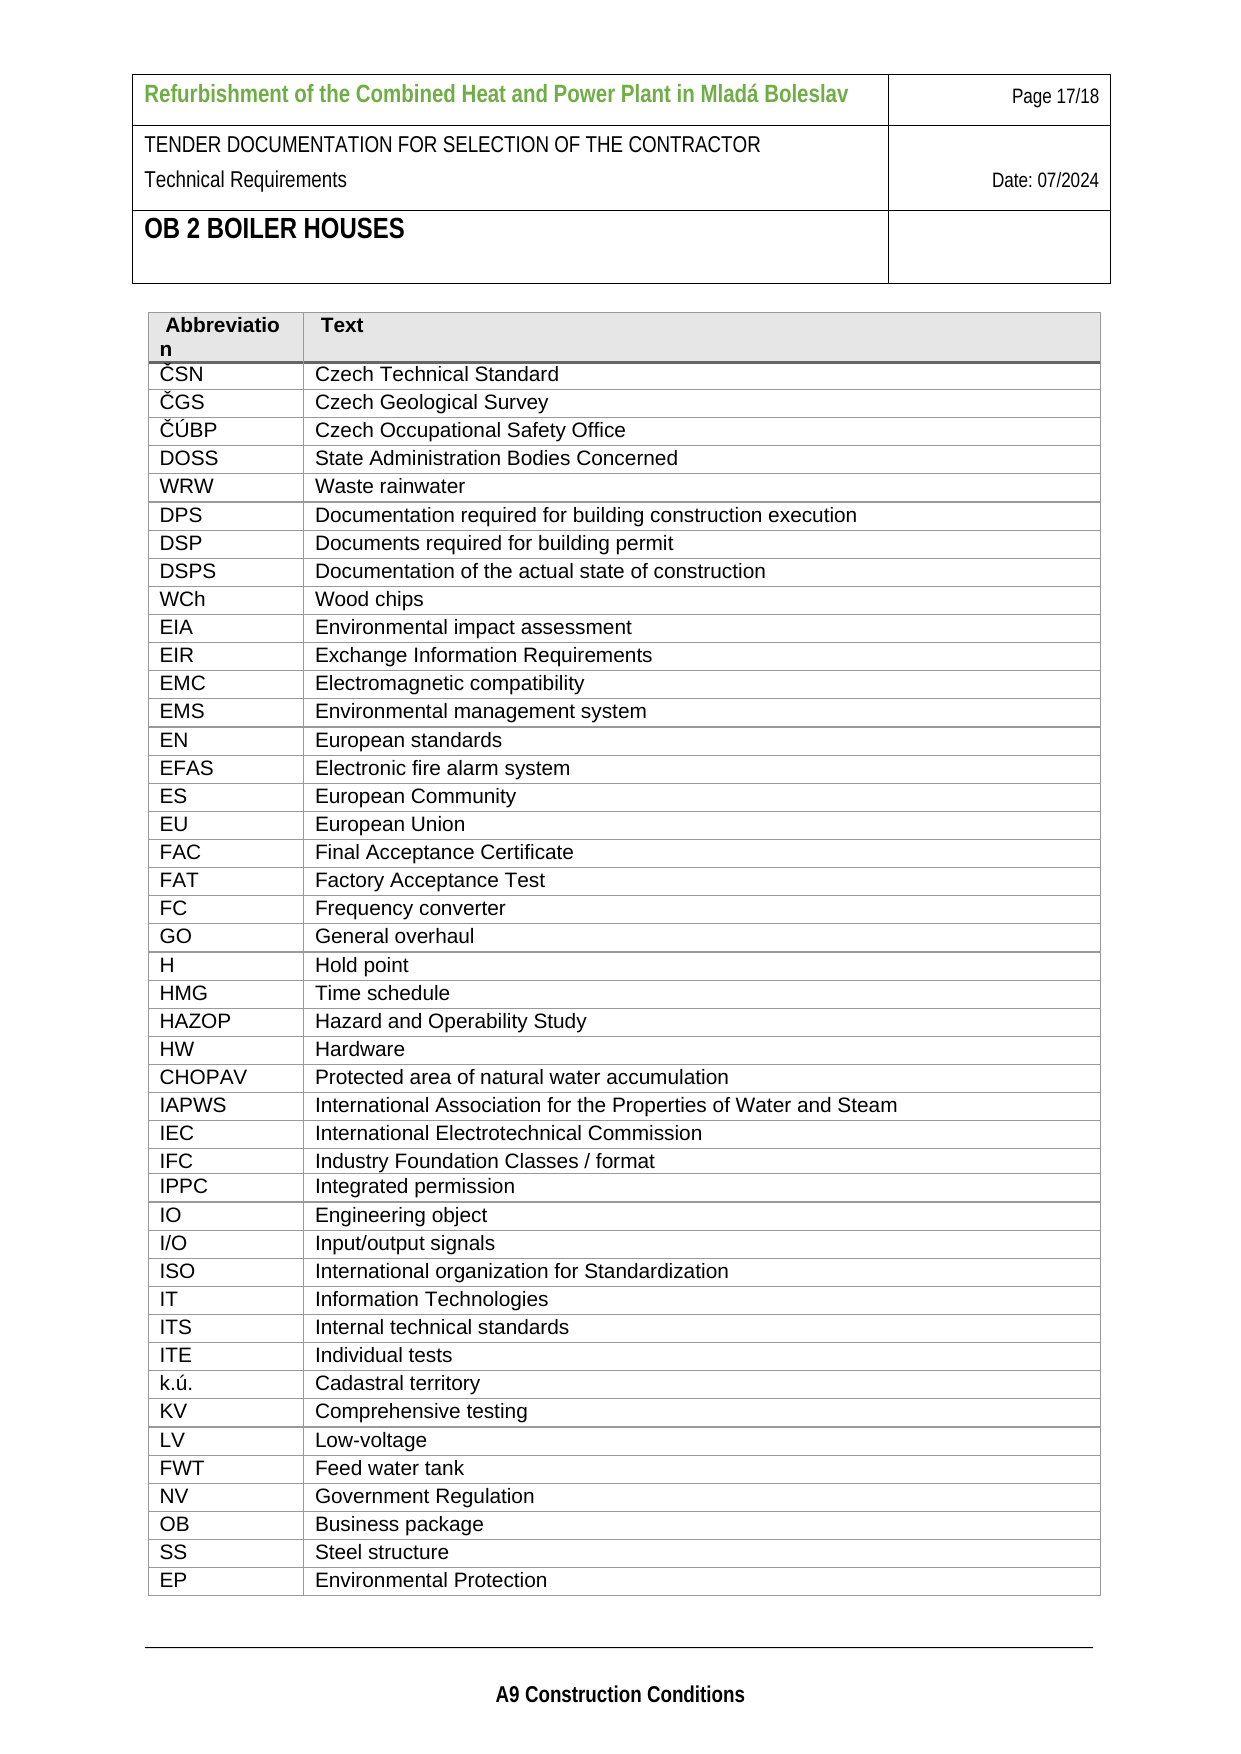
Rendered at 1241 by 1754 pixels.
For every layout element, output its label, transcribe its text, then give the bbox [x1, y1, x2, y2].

table_header Text [304, 313, 1100, 361]
table_cell DPS [149, 503, 303, 529]
table_cell General overhaul [304, 924, 1100, 951]
table_cell IAPWS [149, 1093, 303, 1120]
table_cell Waste rainwater [304, 474, 1100, 501]
table_cell ČGS [149, 390, 303, 417]
table_cell FWT [149, 1456, 303, 1483]
table_cell European Union [304, 812, 1100, 839]
table_cell FAC [149, 840, 303, 867]
table_cell WRW [149, 474, 303, 501]
table_cell Exchange Information Requirements [304, 643, 1100, 670]
table_cell Business package [304, 1512, 1100, 1539]
table_cell Hardware [304, 1037, 1100, 1064]
table_cell IPPC [149, 1174, 303, 1201]
table_cell Environmental Protection [304, 1568, 1100, 1595]
table_cell Protected area of natural water accumulation [304, 1065, 1100, 1092]
table_cell IT [149, 1287, 303, 1314]
table_cell European standards [304, 728, 1100, 754]
table_cell Czech Technical Standard [304, 364, 1100, 389]
table_cell Steel structure [304, 1540, 1100, 1567]
table_cell Documentation of the actual state of construction [304, 559, 1100, 586]
table_cell Individual tests [304, 1343, 1100, 1370]
table_cell Environmental management system [304, 699, 1100, 726]
table_cell IFC [149, 1149, 303, 1173]
table_cell Information Technologies [304, 1287, 1100, 1314]
table_cell Hold point [304, 953, 1100, 979]
table_cell Environmental impact assessment [304, 615, 1100, 642]
table_cell k.ú. [149, 1371, 303, 1398]
table_cell KV [149, 1399, 303, 1426]
table_cell Frequency converter [304, 896, 1100, 923]
table_cell OB [149, 1512, 303, 1539]
table_cell EU [149, 812, 303, 839]
table_header Abbreviation [149, 313, 303, 361]
table_cell EIR [149, 643, 303, 670]
table_cell EFAS [149, 756, 303, 783]
table_cell Low-voltage [304, 1428, 1100, 1454]
table_cell State Administration Bodies Concerned [304, 446, 1100, 473]
table_cell Final Acceptance Certificate [304, 840, 1100, 867]
table_cell WCh [149, 587, 303, 614]
table_cell ES [149, 784, 303, 811]
table_cell Engineering object [304, 1203, 1100, 1229]
table_cell International organization for Standardization [304, 1259, 1100, 1286]
table_cell EMS [149, 699, 303, 726]
table_cell HW [149, 1037, 303, 1064]
table_cell Government Regulation [304, 1484, 1100, 1511]
table_cell SS [149, 1540, 303, 1567]
table_cell Input/output signals [304, 1231, 1100, 1258]
table_cell International Electrotechnical Commission [304, 1121, 1100, 1148]
table_cell Time schedule [304, 981, 1100, 1008]
table_cell Feed water tank [304, 1456, 1100, 1483]
table_cell DSPS [149, 559, 303, 586]
table_cell Internal technical standards [304, 1315, 1100, 1342]
table_cell I/O [149, 1231, 303, 1258]
table_cell Documents required for building permit [304, 531, 1100, 558]
table_cell Cadastral territory [304, 1371, 1100, 1398]
table_cell Hazard and Operability Study [304, 1009, 1100, 1036]
table_cell GO [149, 924, 303, 951]
table_cell HAZOP [149, 1009, 303, 1036]
table_cell Documentation required for building construction execution [304, 503, 1100, 529]
table_cell NV [149, 1484, 303, 1511]
table_cell EMC [149, 671, 303, 698]
table_cell IEC [149, 1121, 303, 1148]
table_cell ISO [149, 1259, 303, 1286]
table_cell EIA [149, 615, 303, 642]
table_cell EN [149, 728, 303, 754]
table_cell ITS [149, 1315, 303, 1342]
table_cell Czech Occupational Safety Office [304, 418, 1100, 445]
table_cell Electromagnetic compatibility [304, 671, 1100, 698]
table_cell Industry Foundation Classes / format [304, 1149, 1100, 1173]
table_cell Integrated permission [304, 1174, 1100, 1201]
table_cell LV [149, 1428, 303, 1454]
table_cell DOSS [149, 446, 303, 473]
table_cell International Association for the Properties of Water and Steam [304, 1093, 1100, 1120]
table_cell Wood chips [304, 587, 1100, 614]
table_cell Czech Geological Survey [304, 390, 1100, 417]
table_cell HMG [149, 981, 303, 1008]
table_cell CHOPAV [149, 1065, 303, 1092]
table_cell FC [149, 896, 303, 923]
table_cell Electronic fire alarm system [304, 756, 1100, 783]
table_cell European Community [304, 784, 1100, 811]
table_cell ITE [149, 1343, 303, 1370]
table_cell H [149, 953, 303, 979]
table_cell ČSN [149, 364, 303, 389]
table_cell Factory Acceptance Test [304, 868, 1100, 895]
table_cell EP [149, 1568, 303, 1595]
table_cell Comprehensive testing [304, 1399, 1100, 1426]
table_cell IO [149, 1203, 303, 1229]
table_cell ČÚBP [149, 418, 303, 445]
table_cell FAT [149, 868, 303, 895]
table_cell DSP [149, 531, 303, 558]
